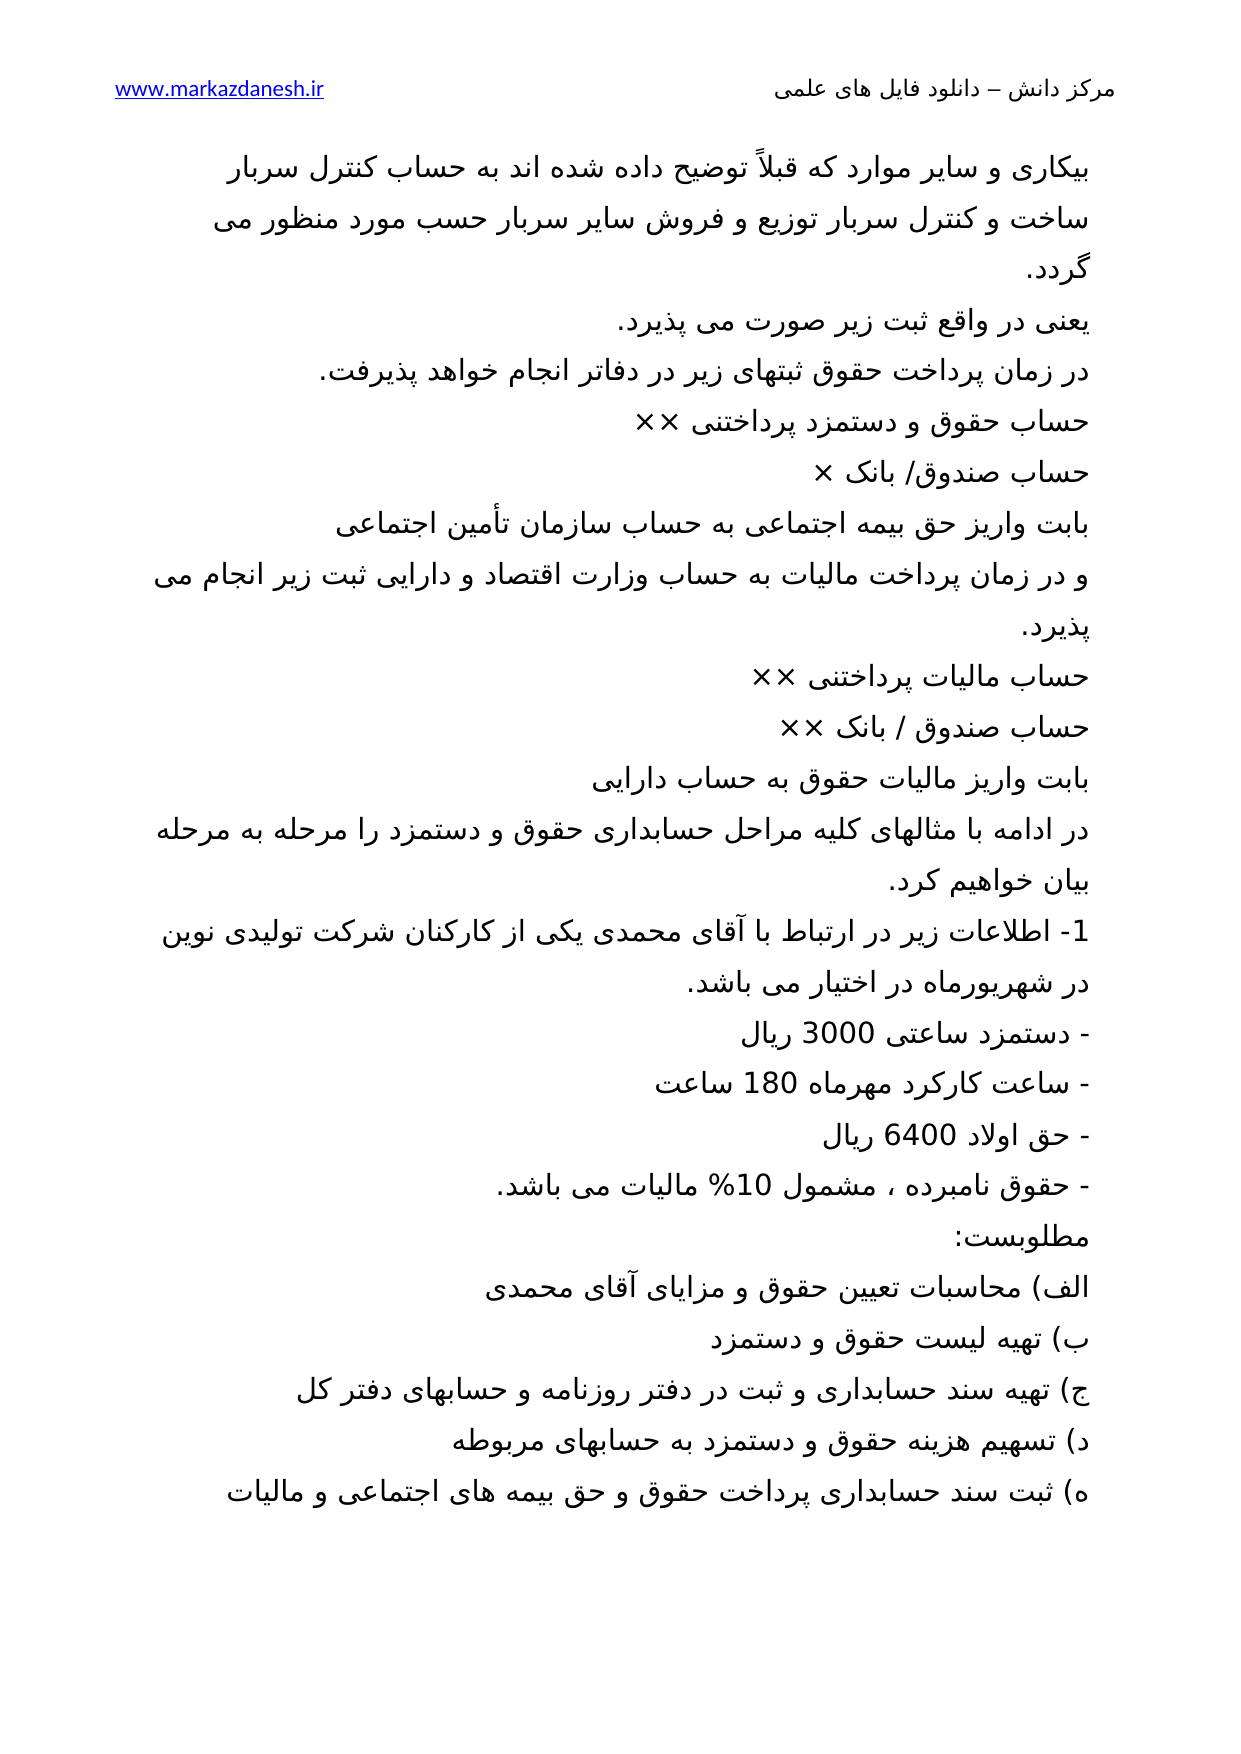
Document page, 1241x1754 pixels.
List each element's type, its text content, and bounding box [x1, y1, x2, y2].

text - ساعت کارکرد مهرماه 180 ساعت [150, 1067, 1090, 1101]
text حساب صندوق / بانک ×× [150, 710, 1090, 744]
text ب) تهیه لیست حقوق و دستمزد [150, 1322, 1090, 1356]
text حساب صندوق/ بانک × [150, 456, 1090, 489]
text د) تسهیم هزینه حقوق و دستمزد به حسابهای مربوطه [150, 1423, 1090, 1457]
text حساب حقوق و دستمزد پرداختنی ×× [150, 405, 1090, 439]
text ه) ثبت سند حسابداری پرداخت حقوق و حق بیمه های اجتماعی و مالیات [150, 1474, 1090, 1508]
text مطلوبست: [150, 1220, 1090, 1254]
text در ادامه با مثالهای کلیه مراحل حسابداری حقوق و دستمزد را مرحله به مرحله بیان خواهیم کرد. [150, 812, 1090, 897]
text - حقوق نامبرده ، مشمول 10% مالیات می باشد. [150, 1169, 1090, 1203]
text 1- اطلاعات زیر در ارتباط با آقای محمدی یکی از کارکنان شرکت تولیدی نوین در شهریورماه در اختیار می باشد. [150, 914, 1090, 999]
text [150, 150, 1090, 286]
text بابت واریز مالیات حقوق به حساب دارایی [150, 761, 1090, 795]
text - حق اولاد 6400 ریال [150, 1118, 1090, 1152]
text حساب مالیات پرداختنی ×× [150, 659, 1090, 693]
text بابت واریز حق بیمه اجتماعی به حساب سازمان تأمین اجتماعی [150, 507, 1090, 541]
text یعنی در واقع ثبت زیر صورت می پذیرد. [150, 303, 1090, 337]
text ج) تهیه سند حسابداری و ثبت در دفتر روزنامه و حسابهای دفتر کل [150, 1372, 1090, 1406]
text - دستمزد ساعتی 3000 ریال [150, 1016, 1090, 1050]
text الف) محاسبات تعیین حقوق و مزایای آقای محمدی [150, 1271, 1090, 1304]
text در زمان پرداخت حقوق ثبتهای زیر در دفاتر انجام خواهد پذیرفت. [150, 354, 1090, 388]
text و در زمان پرداخت مالیات به حساب وزارت اقتصاد و دارایی ثبت زیر انجام می پذیرد. [150, 557, 1090, 642]
